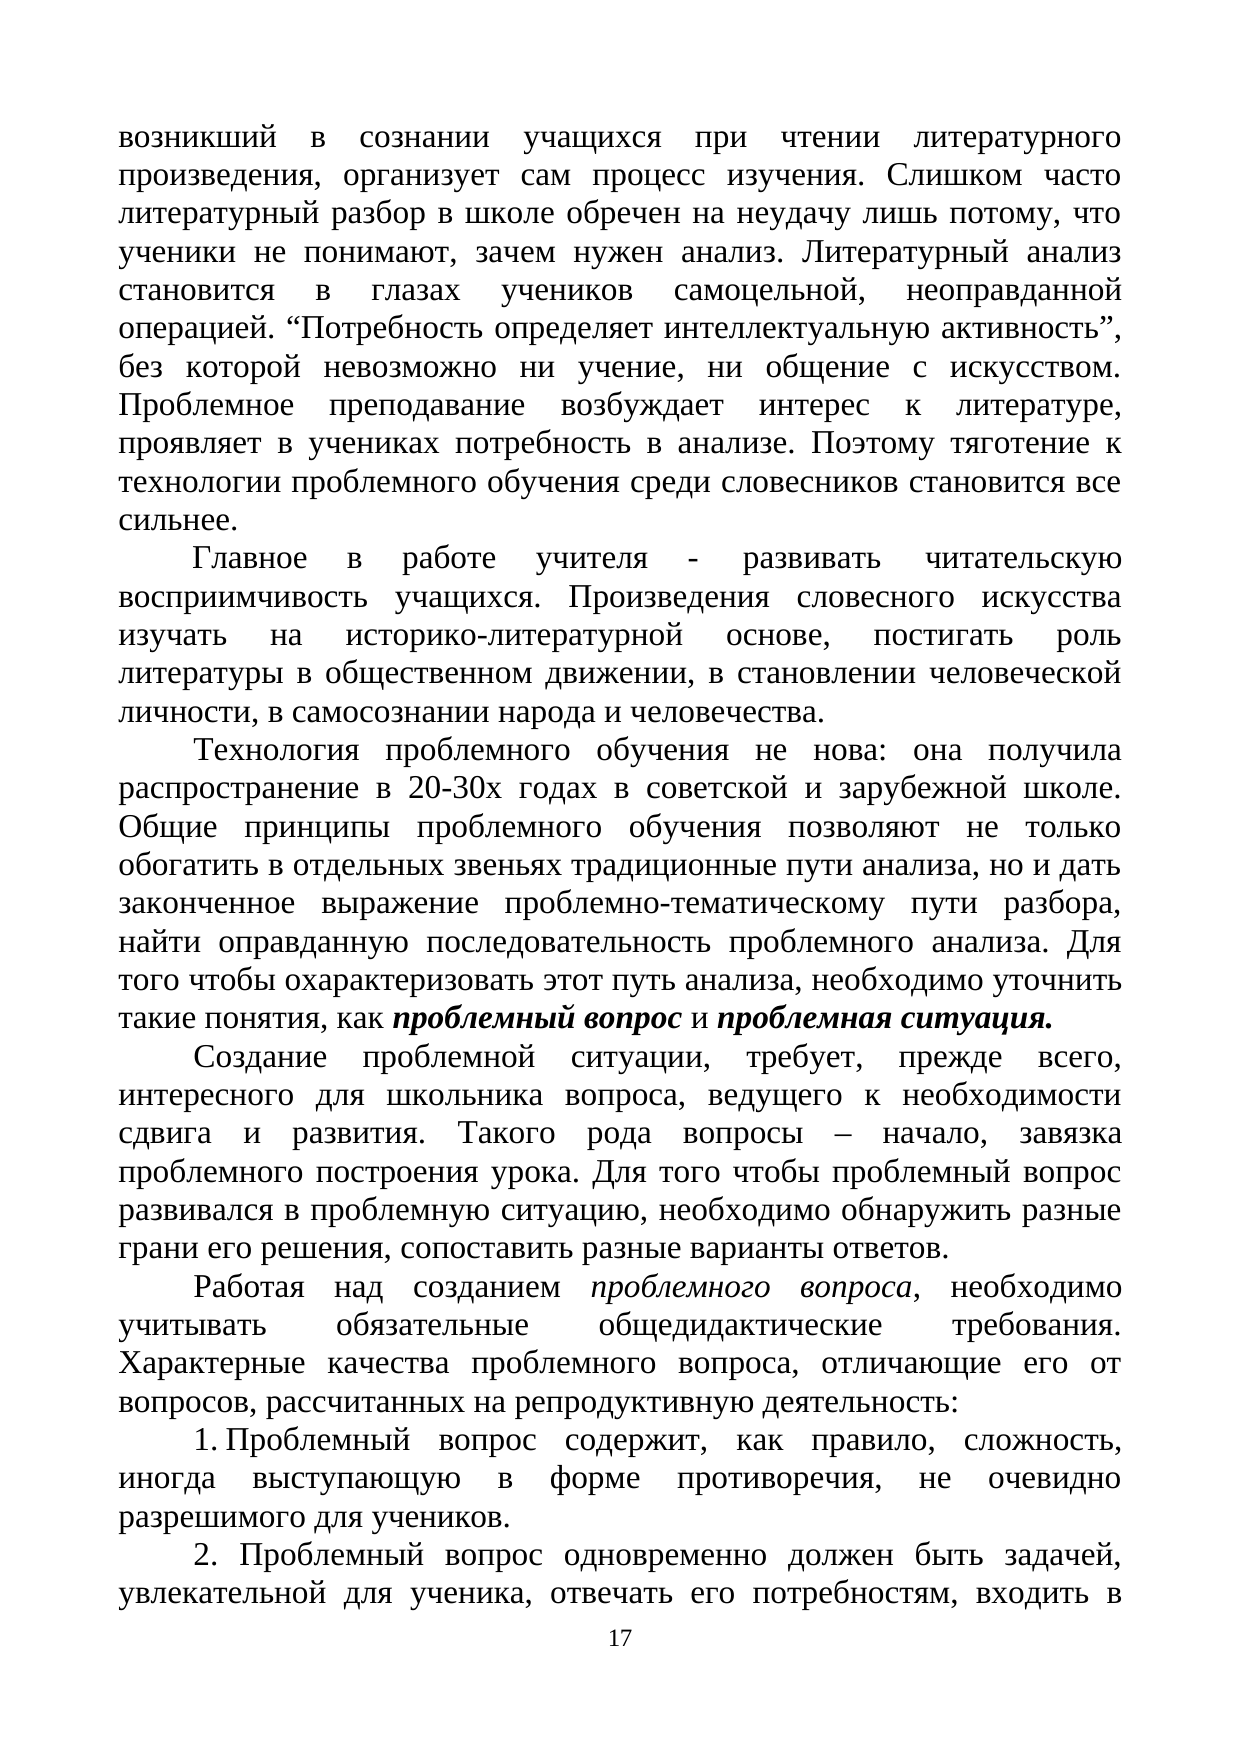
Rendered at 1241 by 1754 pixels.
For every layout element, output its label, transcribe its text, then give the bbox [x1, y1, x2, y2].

text Создание проблемной ситуации, требует, прежде всего, интересного для школьника вопроса, ведущего к необходимости сдвига и развития. Такого рода вопросы – начало, завязка проблемного построения урока. Для того чтобы проблемный вопрос развивался в проблемную ситуацию, необходимо обнаружить разные грани его решения, сопоставить разные варианты ответов. [118, 1036, 1122, 1266]
text Работая над созданием проблемного вопроса, необходимо учитывать обязательные общедидактические требования. Характерные качества проблемного вопроса, отличающие его от вопросов, рассчитанных на репродуктивную деятельность: [118, 1266, 1122, 1419]
text Технология проблемного обучения не нова: она получила распространение в 20-30х годах в советской и зарубежной школе. Общие принципы проблемного обучения позволяют не только обогатить в отдельных звеньях традиционные пути анализа, но и дать законченное выражение проблемно-тематическому пути разбора, найти оправданную последовательность проблемного анализа. Для того чтобы охарактеризовать этот путь анализа, необходимо уточнить такие понятия, как проблемный вопрос и проблемная ситуация. [118, 729, 1122, 1036]
text Главное в работе учителя - развивать читательскую восприимчивость учащихся. Произведения словесного искусства изучать на историко-литературной основе, постигать роль литературы в общественном движении, в становлении человеческой личности, в самосознании народа и человечества. [118, 538, 1122, 729]
text возникший в сознании учащихся при чтении литературного произведения, организует сам процесс изучения. Слишком часто литературный разбор в школе обречен на неудачу лишь потому, что ученики не понимают, зачем нужен анализ. Литературный анализ становится в глазах учеников самоцельной, неоправданной операцией. “Потребность определяет интеллектуальную активность”, без которой невозможно ни учение, ни общение с искусством. Проблемное преподавание возбуждает интерес к литературе, проявляет в учениках потребность в анализе. Поэтому тяготение к технологии проблемного обучения среди словесников становится все сильнее. [118, 116, 1122, 538]
list Проблемный вопрос содержит, как правило, сложность, иногда выступающую в форме противоречия, не очевидно разрешимого для учеников. [118, 1419, 1122, 1534]
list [118, 1534, 1122, 1611]
